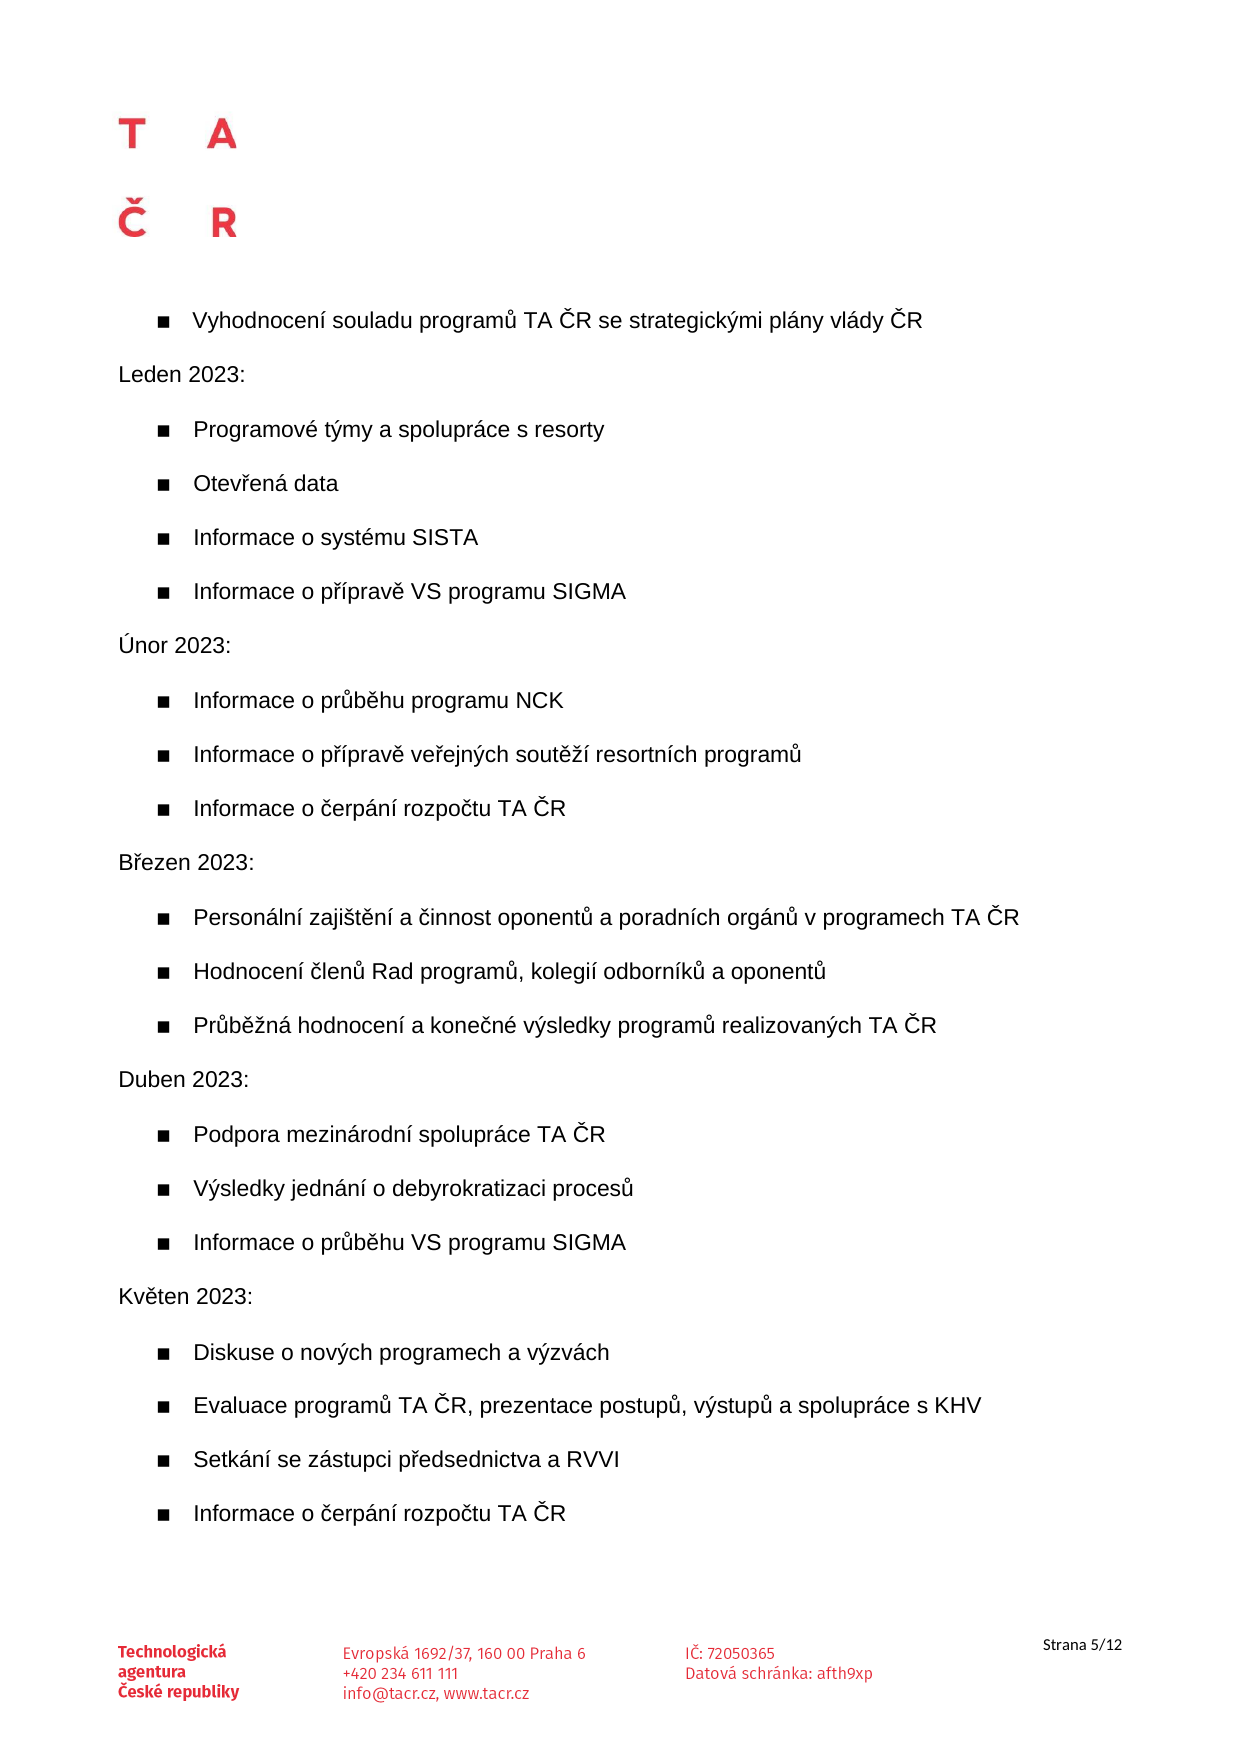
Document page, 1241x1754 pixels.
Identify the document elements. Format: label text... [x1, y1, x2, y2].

list Diskuse o nových programech a výzvách [156, 1326, 1122, 1373]
list Informace o čerpání rozpočtu TA ČR [156, 1488, 1122, 1535]
text Leden 2023: [118, 361, 1122, 387]
list Informace o průběhu programu NCK [156, 675, 1122, 722]
list Vyhodnocení souladu programů TA ČR se strategickými plány vlády ČR [156, 294, 1122, 341]
list Programové týmy a spolupráce s resorty [156, 404, 1122, 451]
list Průběžná hodnocení a konečné výsledky programů realizovaných TA ČR [156, 1000, 1122, 1047]
list Otevřená data [156, 458, 1122, 504]
list Podpora mezinárodní spolupráce TA ČR [156, 1109, 1122, 1156]
picture [0, 1633, 951, 1754]
list Informace o přípravě VS programu SIGMA [156, 566, 1122, 612]
picture [0, 0, 237, 237]
text Březen 2023: [118, 849, 1122, 875]
list Informace o systému SISTA [156, 512, 1122, 558]
list Výsledky jednání o debyrokratizaci procesů [156, 1163, 1122, 1210]
list Informace o čerpání rozpočtu TA ČR [156, 783, 1122, 829]
list Informace o průběhu VS programu SIGMA [156, 1217, 1122, 1264]
list Evaluace programů TA ČR, prezentace postupů, výstupů a spolupráce s KHV [156, 1380, 1122, 1427]
list Personální zajištění a činnost oponentů a poradních orgánů v programech TA ČR [156, 892, 1122, 939]
list Informace o přípravě veřejných soutěží resortních programů [156, 729, 1122, 776]
list Setkání se zástupci předsednictva a RVVI [156, 1434, 1122, 1481]
text Duben 2023: [118, 1066, 1122, 1092]
list Hodnocení členů Rad programů, kolegií odborníků a oponentů [156, 946, 1122, 993]
text Květen 2023: [118, 1283, 1122, 1309]
text Únor 2023: [118, 632, 1122, 658]
